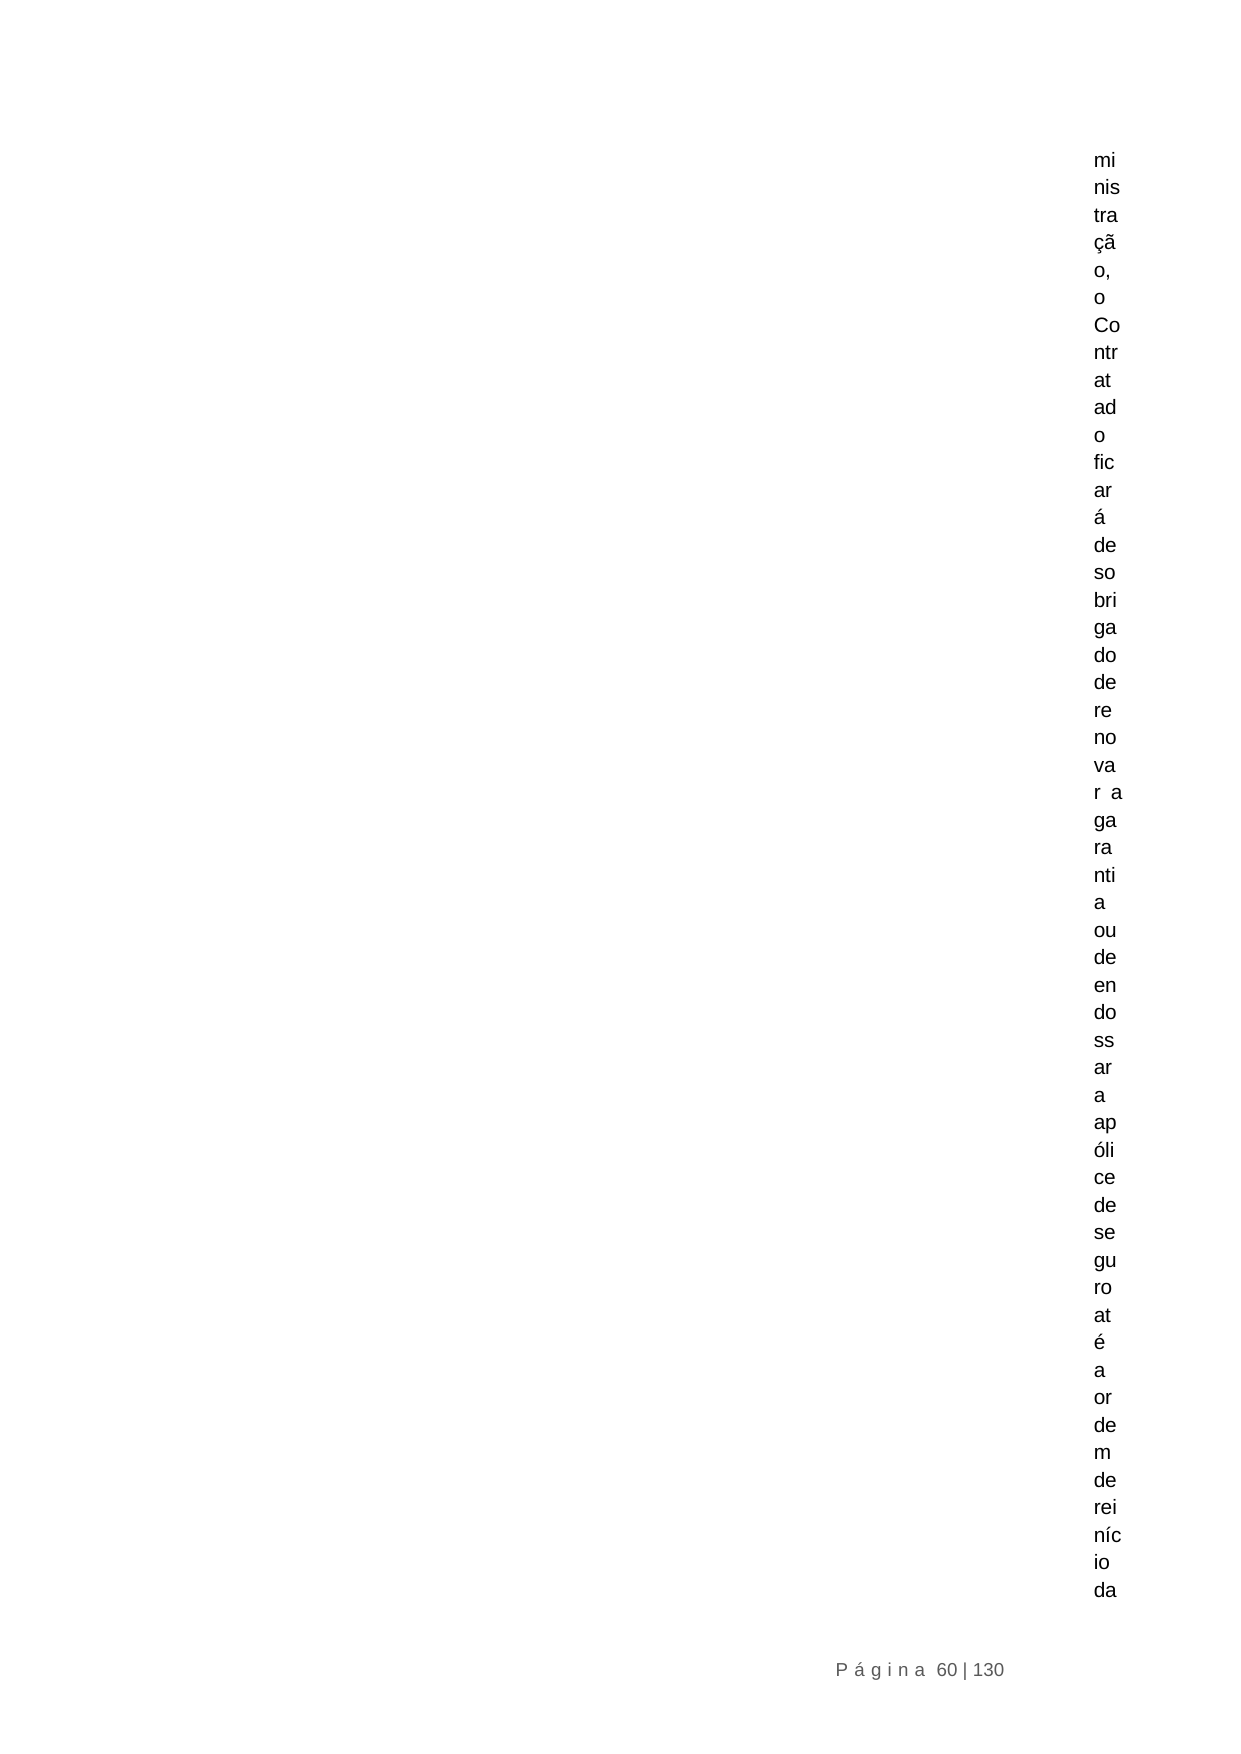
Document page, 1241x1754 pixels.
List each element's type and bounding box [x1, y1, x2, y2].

text [1048, 148, 1122, 1602]
